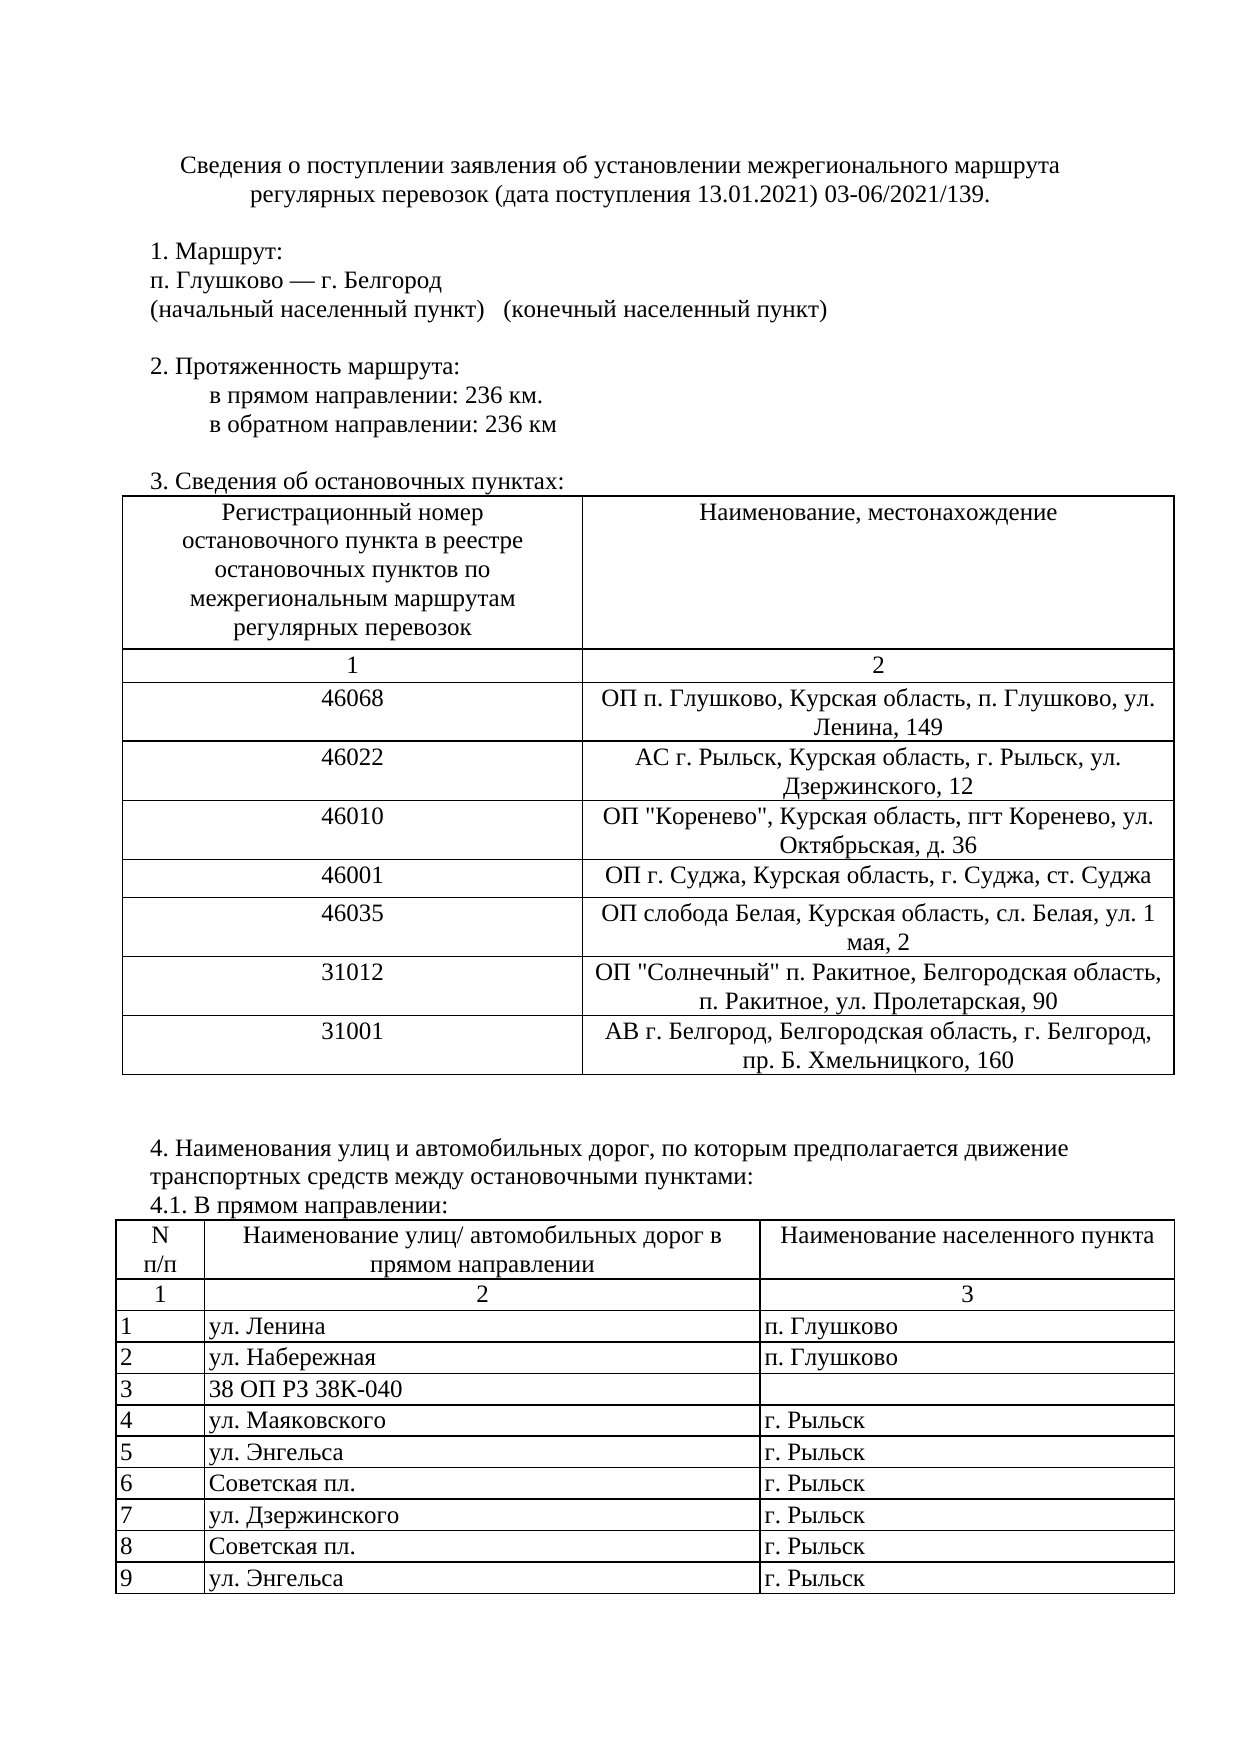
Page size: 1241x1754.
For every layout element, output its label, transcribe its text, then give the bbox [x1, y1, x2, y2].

table_header N п/п [117, 1221, 204, 1278]
table_cell ул. Набережная [205, 1343, 759, 1372]
table_cell 2 [583, 650, 1173, 681]
table_cell г. Рыльск [761, 1563, 1174, 1593]
table_cell ОП г. Суджа, Курская область, г. Суджа, ст. Суджа [583, 860, 1173, 896]
table_cell ОП "Солнечный" п. Ракитное, Белгородская область, п. Ракитное, ул. Пролетарская, 90 [583, 957, 1173, 1014]
text 3. Сведения об остановочных пунктах: [150, 466, 1090, 495]
text в прямом направлении: 236 км. [150, 380, 1090, 409]
table_header Наименование улиц/ автомобильных дорог в прямом направлении [205, 1221, 759, 1278]
table_cell 3 [761, 1280, 1174, 1309]
text 2. Протяженность маршрута: [150, 351, 1090, 380]
table_cell Советская пл. [205, 1531, 759, 1561]
table_cell г. Рыльск [761, 1406, 1174, 1435]
table_cell п. Глушково [761, 1311, 1174, 1341]
text 4. Наименования улиц и автомобильных дорог, по которым предполагается движение транспортных средств между остановочными пунктами: [150, 1133, 1090, 1190]
table_cell 46035 [123, 898, 582, 956]
table_cell ОП слобода Белая, Курская область, сл. Белая, ул. 1 мая, 2 [583, 898, 1173, 956]
table_cell г. Рыльск [761, 1531, 1174, 1561]
table_cell 46068 [123, 683, 582, 740]
table_cell 9 [117, 1563, 204, 1593]
table_cell 3 [117, 1374, 204, 1404]
table_cell 4 [117, 1406, 204, 1435]
text п. Глушково — г. Белгород [150, 265, 1090, 294]
table_cell г. Рыльск [761, 1468, 1174, 1498]
table_cell г. Рыльск [761, 1500, 1174, 1530]
table_cell ул. Дзержинского [205, 1500, 759, 1530]
table_header Наименование населенного пункта [761, 1221, 1174, 1278]
text Сведения о поступлении заявления об установлении межрегионального маршрута регулярных перевозок (дата поступления 13.01.2021) 03-06/2021/139. [150, 150, 1090, 207]
table_cell 46022 [123, 742, 582, 799]
text (начальный населенный пункт) (конечный населенный пункт) [150, 294, 1090, 322]
table_cell 1 [117, 1280, 204, 1309]
table_cell г. Рыльск [761, 1437, 1174, 1467]
table_cell ул. Энгельса [205, 1563, 759, 1593]
table_cell 38 ОП РЗ 38К-040 [205, 1374, 759, 1404]
table_cell 1 [117, 1311, 204, 1341]
table_cell Советская пл. [205, 1468, 759, 1498]
text 4.1. В прямом направлении: [150, 1190, 1090, 1219]
table_cell [761, 1374, 1174, 1404]
table_cell 8 [117, 1531, 204, 1561]
table_cell 31012 [123, 957, 582, 1014]
table_cell 31001 [123, 1016, 582, 1074]
table_cell 46010 [123, 801, 582, 858]
table_cell 46001 [123, 860, 582, 896]
table_header Регистрационный номер остановочного пункта в реестре остановочных пунктов по межрегиональным маршрутам регулярных перевозок [123, 497, 582, 648]
text в обратном направлении: 236 км [150, 409, 1090, 437]
table_cell п. Глушково [761, 1343, 1174, 1372]
table_cell 1 [123, 650, 582, 681]
table_cell ул. Энгельса [205, 1437, 759, 1467]
table_cell 7 [117, 1500, 204, 1530]
table_cell 6 [117, 1468, 204, 1498]
text 1. Маршрут: [150, 236, 1090, 265]
table_cell 2 [205, 1280, 759, 1309]
table_cell 5 [117, 1437, 204, 1467]
table_cell 2 [117, 1343, 204, 1372]
table_cell ул. Маяковского [205, 1406, 759, 1435]
table_cell АВ г. Белгород, Белгородская область, г. Белгород, пр. Б. Хмельницкого, 160 [583, 1016, 1173, 1074]
table_header Наименование, местонахождение [583, 497, 1173, 648]
table_cell АС г. Рыльск, Курская область, г. Рыльск, ул. Дзержинского, 12 [583, 742, 1173, 799]
table_cell ОП п. Глушково, Курская область, п. Глушково, ул. Ленина, 149 [583, 683, 1173, 740]
table_cell ул. Ленина [205, 1311, 759, 1341]
table_cell ОП "Коренево", Курская область, пгт Коренево, ул. Октябрьская, д. 36 [583, 801, 1173, 858]
